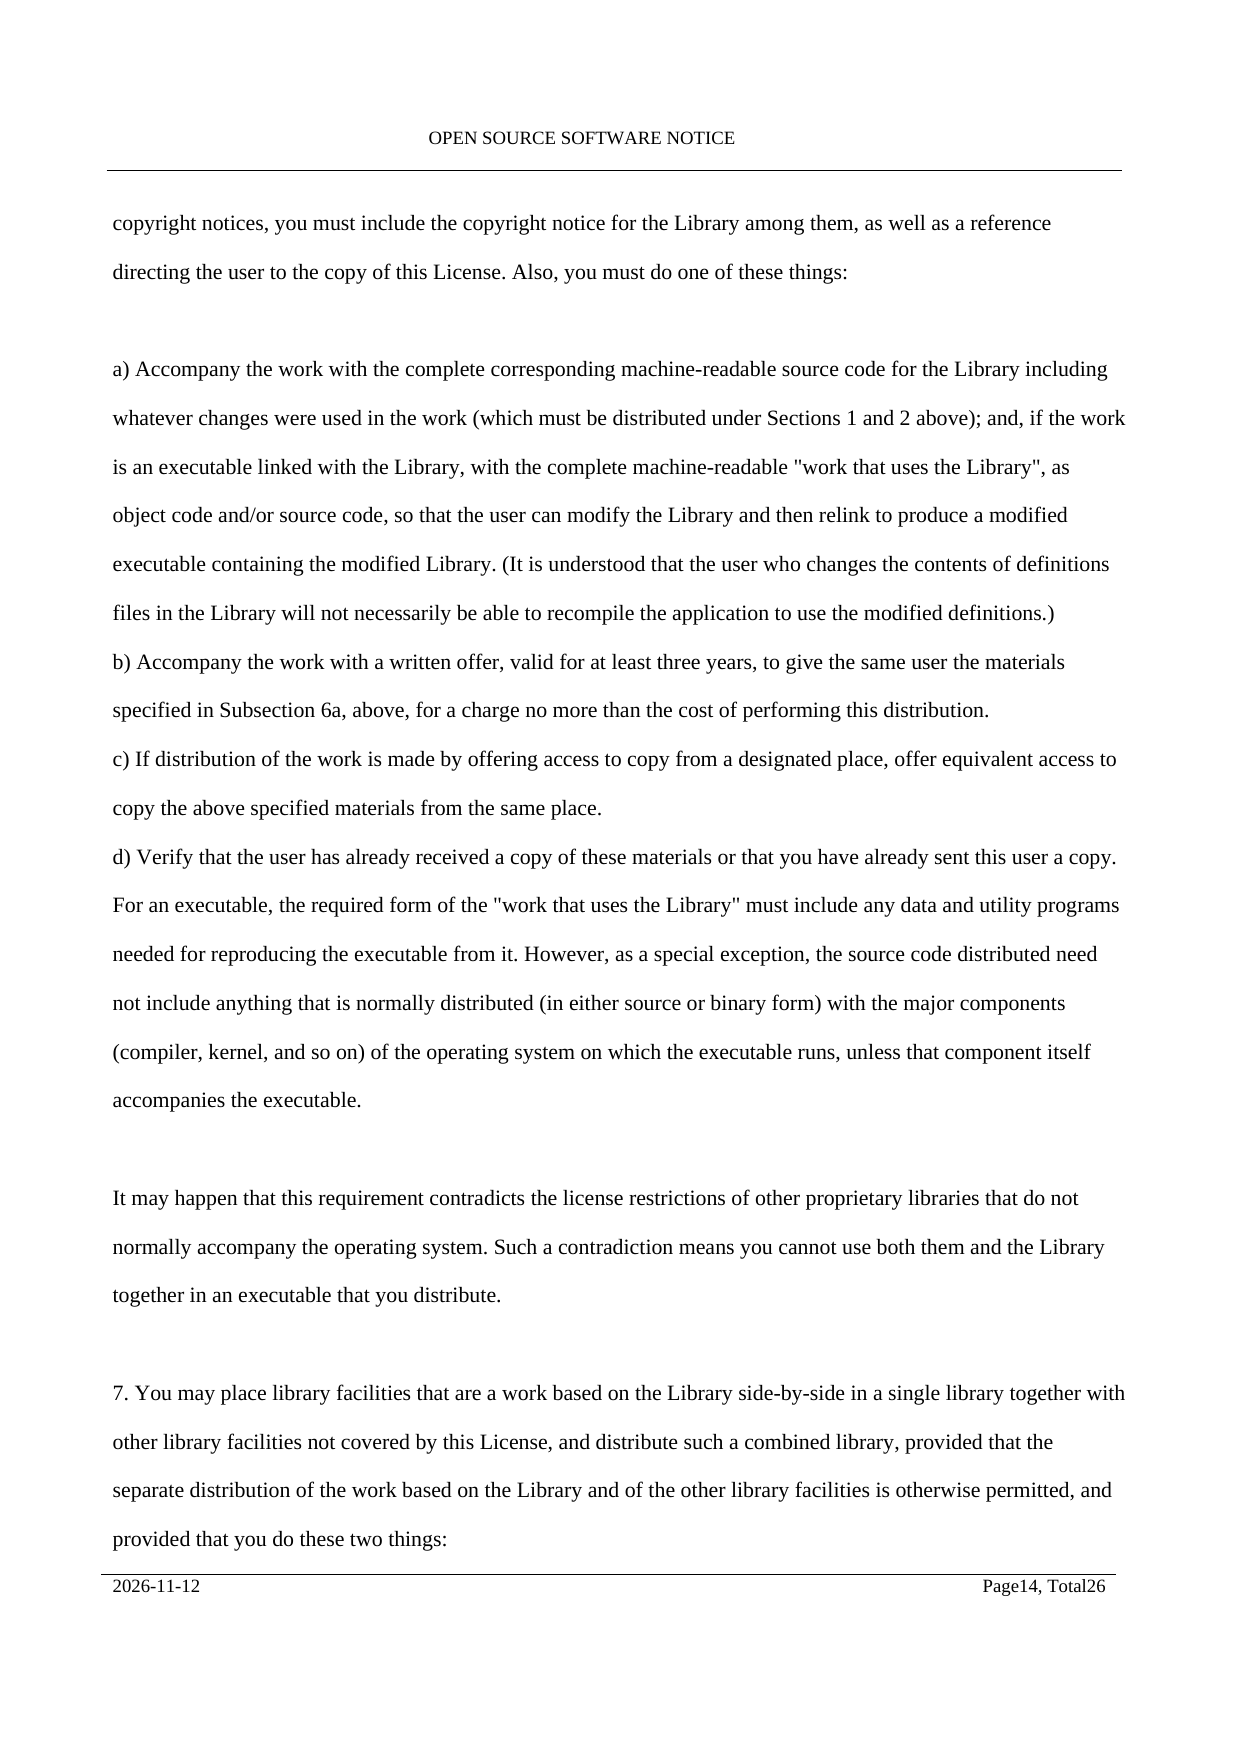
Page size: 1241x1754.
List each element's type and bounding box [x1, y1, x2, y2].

text [112, 206, 1128, 1555]
